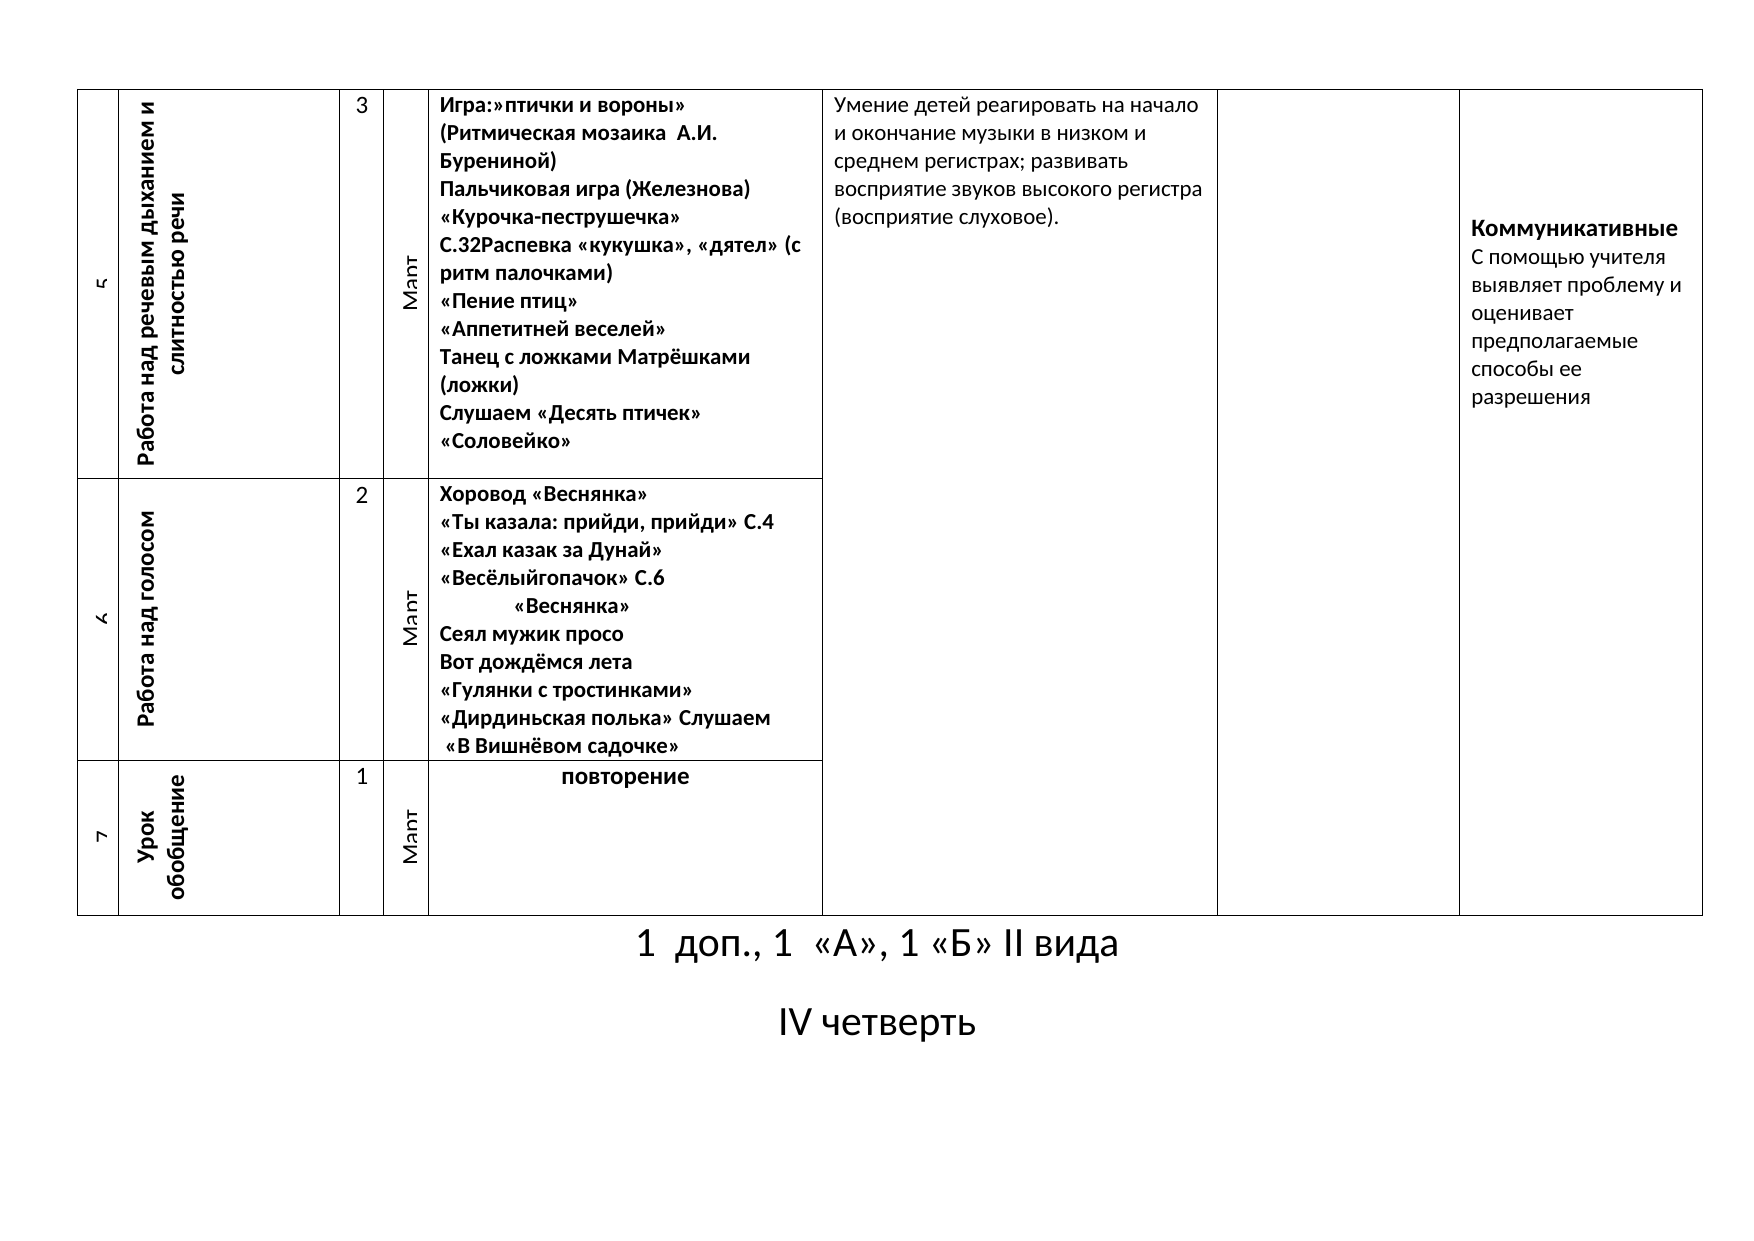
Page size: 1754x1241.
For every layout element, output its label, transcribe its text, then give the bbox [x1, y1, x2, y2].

table_cell Март [384, 90, 428, 478]
text IV четверть [89, 995, 1665, 1046]
table_cell 7 [78, 761, 118, 915]
table_cell Игра:»птички и вороны» (Ритмическая мозаика А.И. Бурениной) Пальчиковая игра (Железнова) «Курочка-пеструшечка» С.32Распевка «кукушка», «дятел» (с ритм палочками) «Пение птиц» «Аппетитней веселей» Танец с ложками Матрёшками (ложки) Слушаем «Десять птичек» «Соловейко» [429, 90, 822, 478]
table_cell повторение [429, 761, 822, 915]
table_cell Хоровод «Веснянка» «Ты казала: прийди, прийди» С.4 «Ехал казак за Дунай» «Весёлыйгопачок» С.6 «Веснянка» Сеял мужик просо Вот дождёмся лета «Гулянки с тростинками» «Дирдиньская полька» Слушаем «В Вишнёвом садочке» [429, 479, 822, 759]
table_cell Март [384, 479, 428, 759]
table_cell 1 [340, 761, 383, 915]
table_cell Март [384, 761, 428, 915]
table_cell 6 [78, 479, 118, 759]
table_cell Урок обобщение [119, 761, 339, 915]
table_cell 5 [78, 90, 118, 478]
table_cell Работа над голосом [119, 479, 339, 759]
text 1 доп., 1 «А», 1 «Б» II вида [89, 916, 1665, 967]
table_cell 3 [340, 90, 383, 478]
table_cell Умение детей реагировать на начало и окончание музыки в низком и среднем регистрах; развивать восприятие звуков высокого регистра (восприятие слуховое). [823, 90, 1217, 915]
table_cell 2 [340, 479, 383, 759]
table_cell Работа над речевым дыханием и слитностью речи [119, 90, 339, 478]
